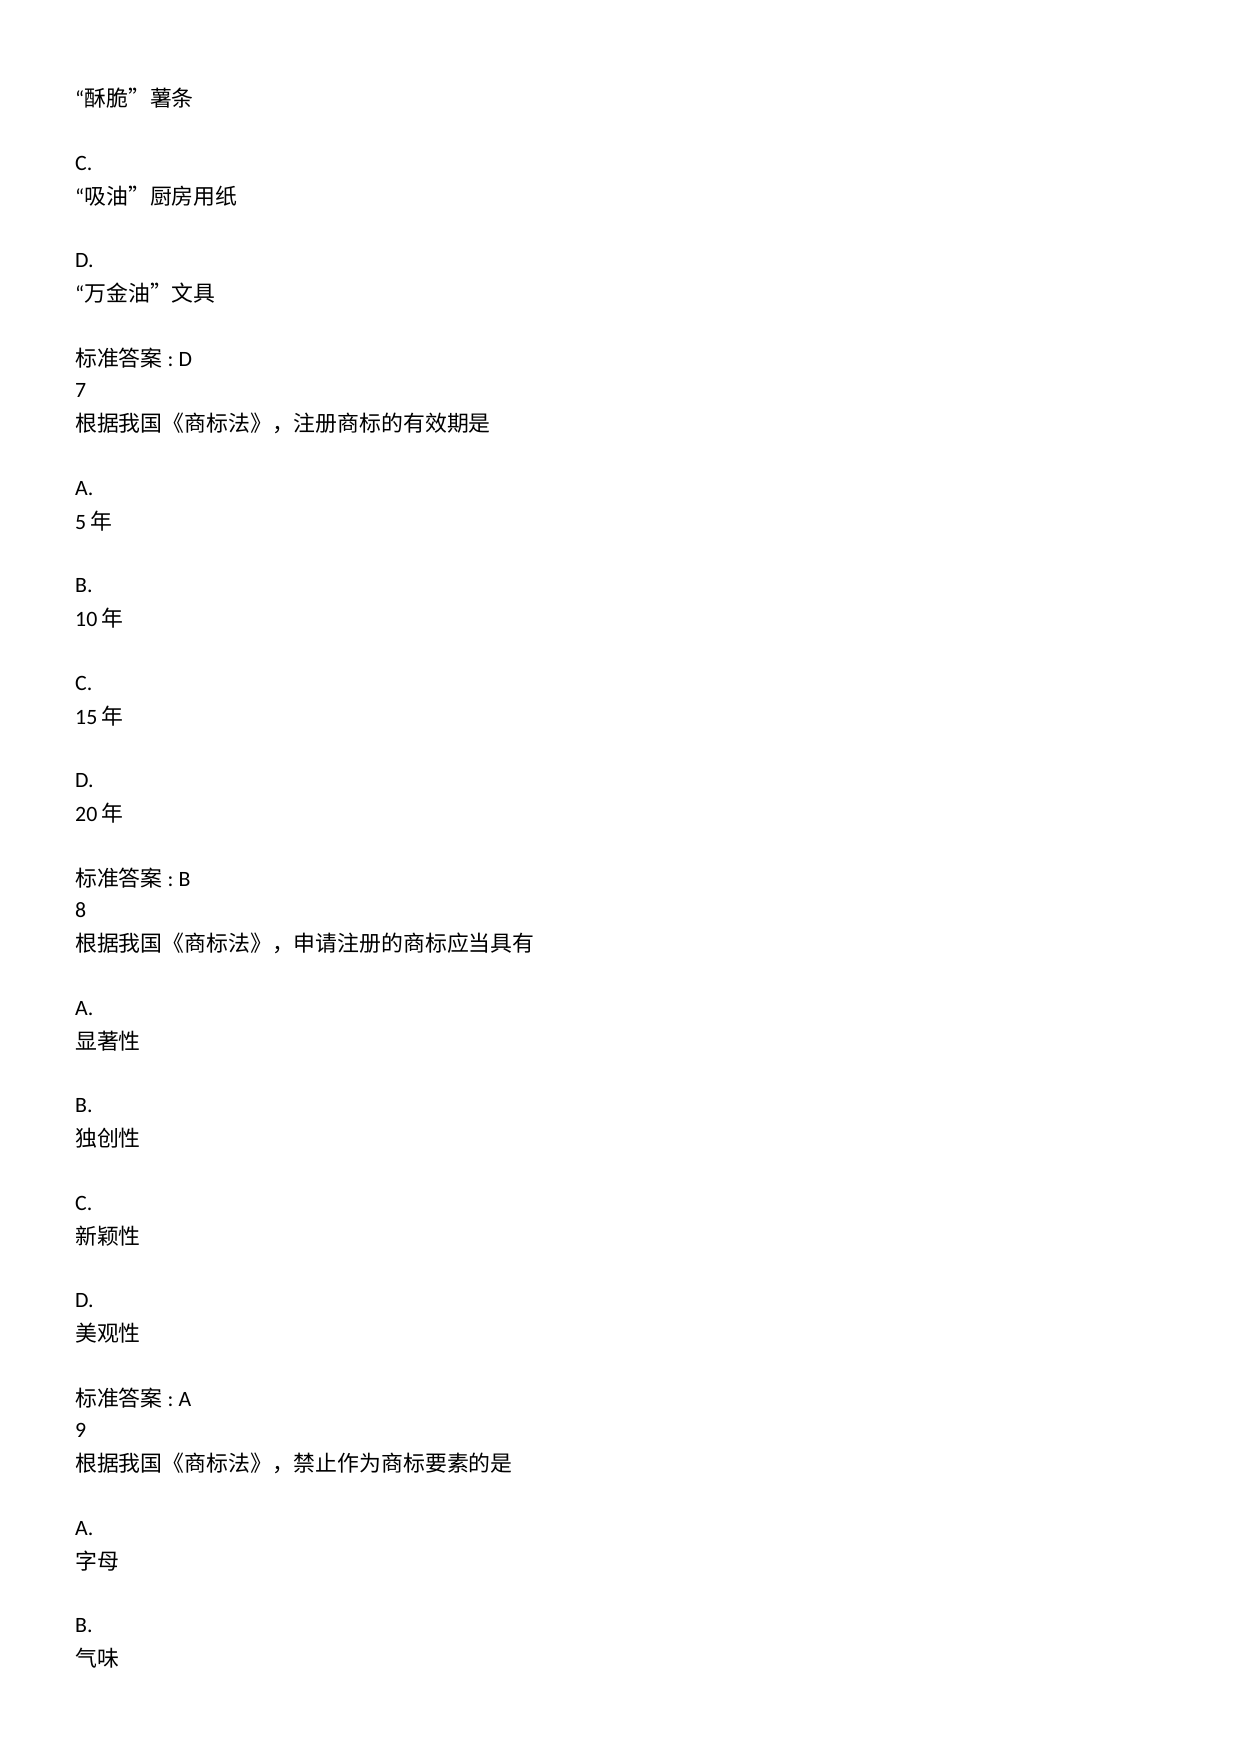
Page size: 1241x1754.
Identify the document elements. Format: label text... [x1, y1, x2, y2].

text 15年 [75, 698, 1165, 731]
text C. [75, 1186, 1165, 1218]
text 20年 [75, 796, 1165, 828]
text 标准答案 : D [75, 341, 1165, 373]
text A. [75, 1511, 1165, 1543]
text 字母 [75, 1543, 1165, 1576]
text C. [75, 146, 1165, 178]
text B. [75, 1088, 1165, 1121]
text D. [75, 243, 1165, 276]
text “吸油”厨房用纸 [75, 178, 1165, 211]
text 根据我国《商标法》，禁止作为商标要素的是 [75, 1446, 1165, 1478]
text 10年 [75, 601, 1165, 633]
text 美观性 [75, 1316, 1165, 1348]
text 8 [75, 893, 1165, 926]
text D. [75, 1283, 1165, 1316]
text 独创性 [75, 1121, 1165, 1153]
text 气味 [75, 1641, 1165, 1673]
text B. [75, 568, 1165, 601]
text D. [75, 763, 1165, 796]
text A. [75, 471, 1165, 503]
text 根据我国《商标法》，注册商标的有效期是 [75, 406, 1165, 438]
text “万金油”文具 [75, 276, 1165, 308]
text “酥脆”薯条 [75, 81, 1165, 113]
text 新颖性 [75, 1218, 1165, 1251]
text B. [75, 1608, 1165, 1641]
text 标准答案 : A [75, 1381, 1165, 1413]
text 根据我国《商标法》，申请注册的商标应当具有 [75, 926, 1165, 958]
text 5年 [75, 503, 1165, 536]
text 7 [75, 373, 1165, 406]
text 9 [75, 1413, 1165, 1446]
text 标准答案 : B [75, 861, 1165, 893]
text C. [75, 666, 1165, 698]
text 显著性 [75, 1023, 1165, 1056]
text A. [75, 991, 1165, 1023]
